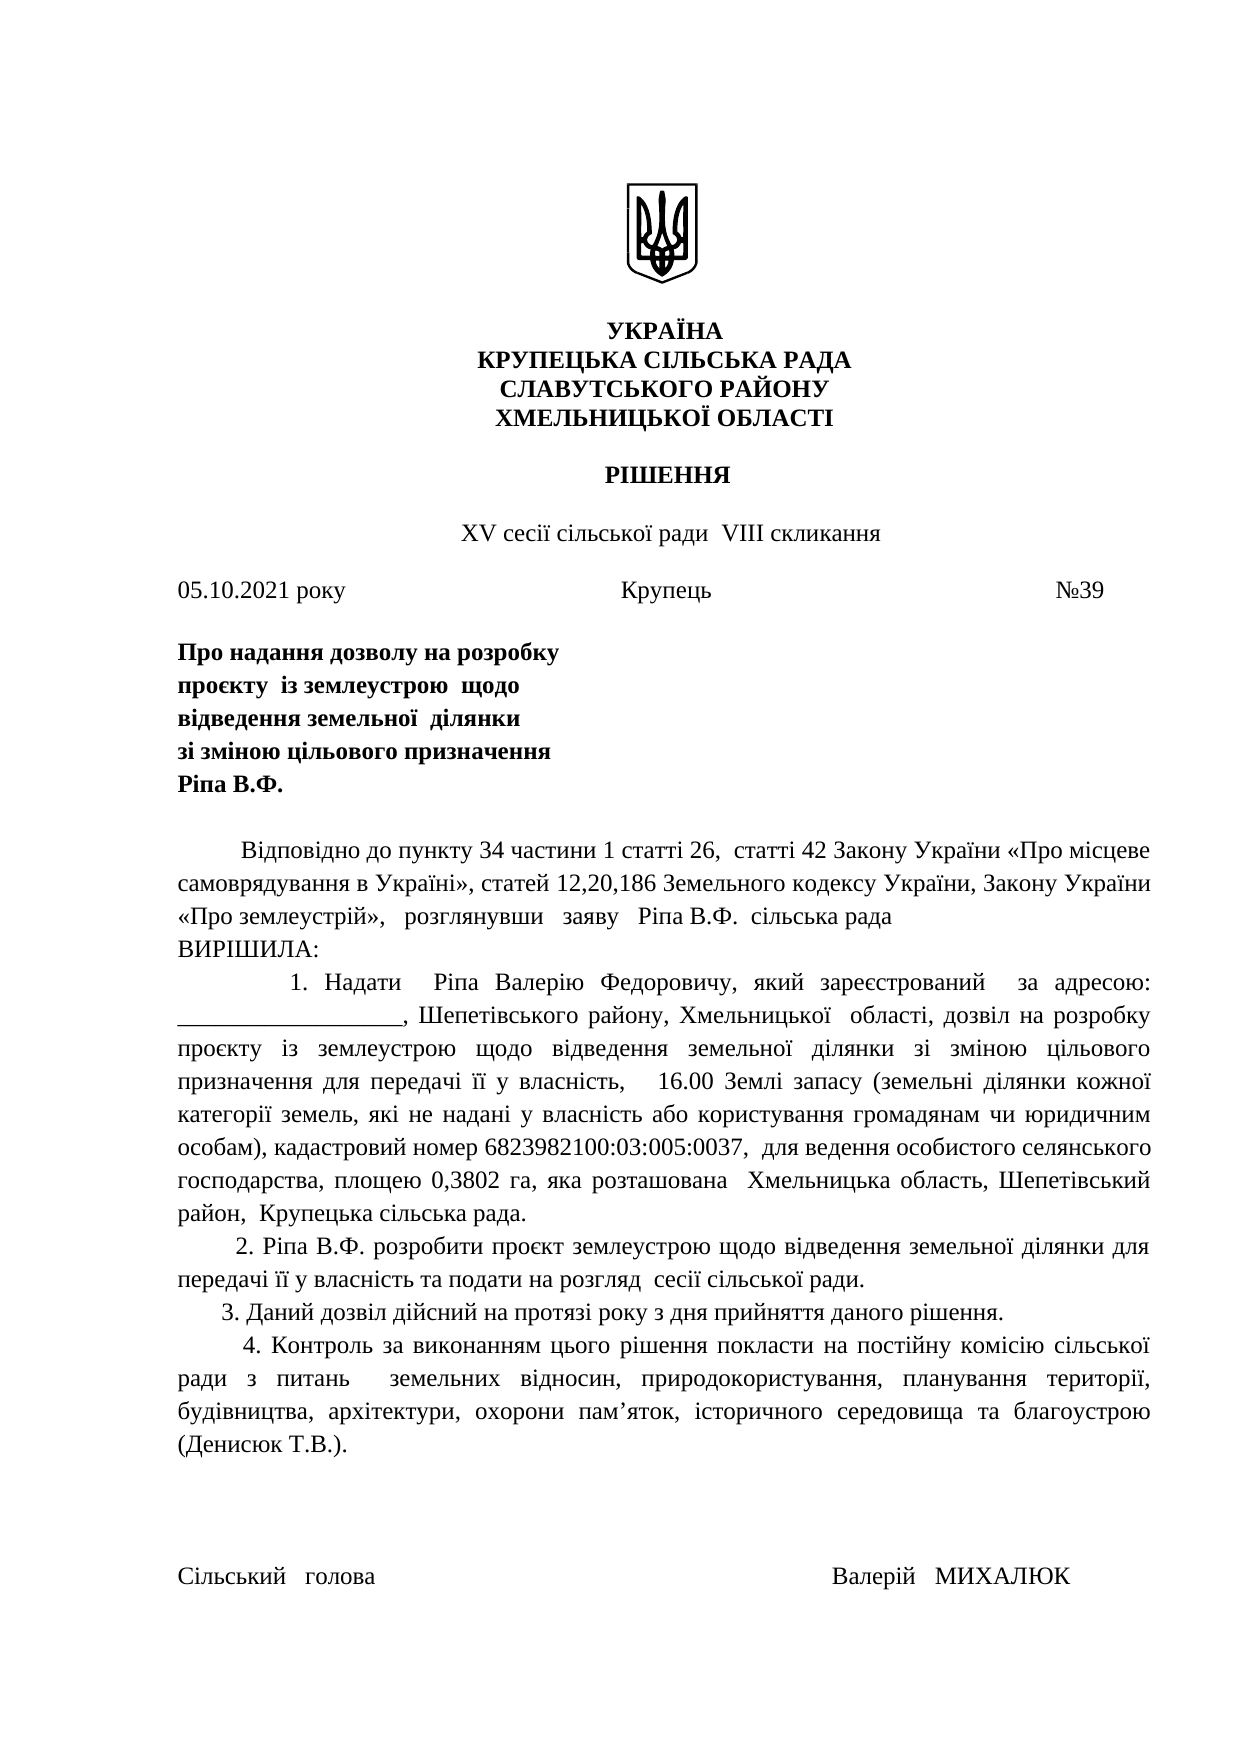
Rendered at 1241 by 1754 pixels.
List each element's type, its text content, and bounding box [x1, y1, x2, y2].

text ХV сесії сільської ради VІІІ скликання [177, 518, 1152, 546]
text РІШЕННЯ [177, 460, 1152, 489]
text Сільський голова Валерій МИХАЛЮК [177, 1561, 1152, 1590]
text 2. Ріпа В.Ф. розробити проєкт землеустрою щодо відведення земельної ділянки для передачі її у власність та подати на розгляд сесії сільської ради. [177, 1231, 1152, 1293]
text Ріпа В.Ф. [177, 769, 1152, 798]
text відведення земельної ділянки [177, 703, 1152, 732]
text СЛАВУТСЬКОГО РАЙОНУ [177, 374, 1152, 403]
text 1. Надати Ріпа Валерію Федоровичу, який зареєстрований за адресою: __________________, Шепетівського району, Хмельницької області, дозвіл на розробку проєкту із землеустрою щодо відведення земельної ділянки зі зміною цільового призначення для передачі її у власність, 16.00 Землі запасу (земельні ділянки кожної категорії земель, які не надані у власність або користування громадянам чи юридичним особам), кадастровий номер 6823982100:03:005:0037, для ведення особистого селянського господарства, площею 0,3802 га, яка розташована Хмельницька область, Шепетівський район, Крупецька сільська рада. [177, 967, 1152, 1099]
text 1. Надати Ріпа Валерію Федоровичу, який зареєстрований за адресою: __________________, Шепетівського району, Хмельницької області, дозвіл на розробку проєкту із землеустрою щодо відведення земельної ділянки зі зміною цільового призначення для передачі її у власність, 16.00 Землі запасу (земельні ділянки кожної категорії земель, які не надані у власність або користування громадянам чи юридичним особам), кадастровий номер 6823982100:03:005:0037, для ведення особистого селянського господарства, площею 0,3802 га, яка розташована Хмельницька область, Шепетівський район, Крупецька сільська рада. [177, 1128, 1152, 1227]
text УКРАЇНА [177, 316, 1152, 345]
text ВИРІШИЛА: [177, 934, 1152, 963]
text 4. Контроль за виконанням цього рішення покласти на постійну комісію сільської ради з питань земельних відносин, природокористування, планування території, будівництва, архітектури, охорони пам’яток, історичного середовища та благоустрою (Денисюк Т.В.). [177, 1330, 1152, 1458]
text КРУПЕЦЬКА СІЛЬСЬКА РАДА [177, 345, 1152, 374]
text 05.10.2021 року Крупець №39 [177, 575, 1152, 604]
text ХМЕЛЬНИЦЬКОЇ ОБЛАСТІ [177, 403, 1152, 431]
text проєкту із землеустрою щодо [177, 670, 1152, 699]
text Відповідно до пункту 34 частини 1 статті 26, статті 42 Закону України «Про місцеве самоврядування в Україні», статей 12,20,186 Земельного кодексу України, Закону України «Про землеустрій», розглянувши заяву Ріпа В.Ф. сільська рада [177, 835, 1152, 930]
text Про надання дозволу на розробку [177, 637, 1152, 666]
text зі зміною цільового призначення [177, 736, 1152, 765]
text 3. Даний дозвіл дійсний на протязі року з дня прийняття даного рішення. [177, 1297, 1152, 1326]
